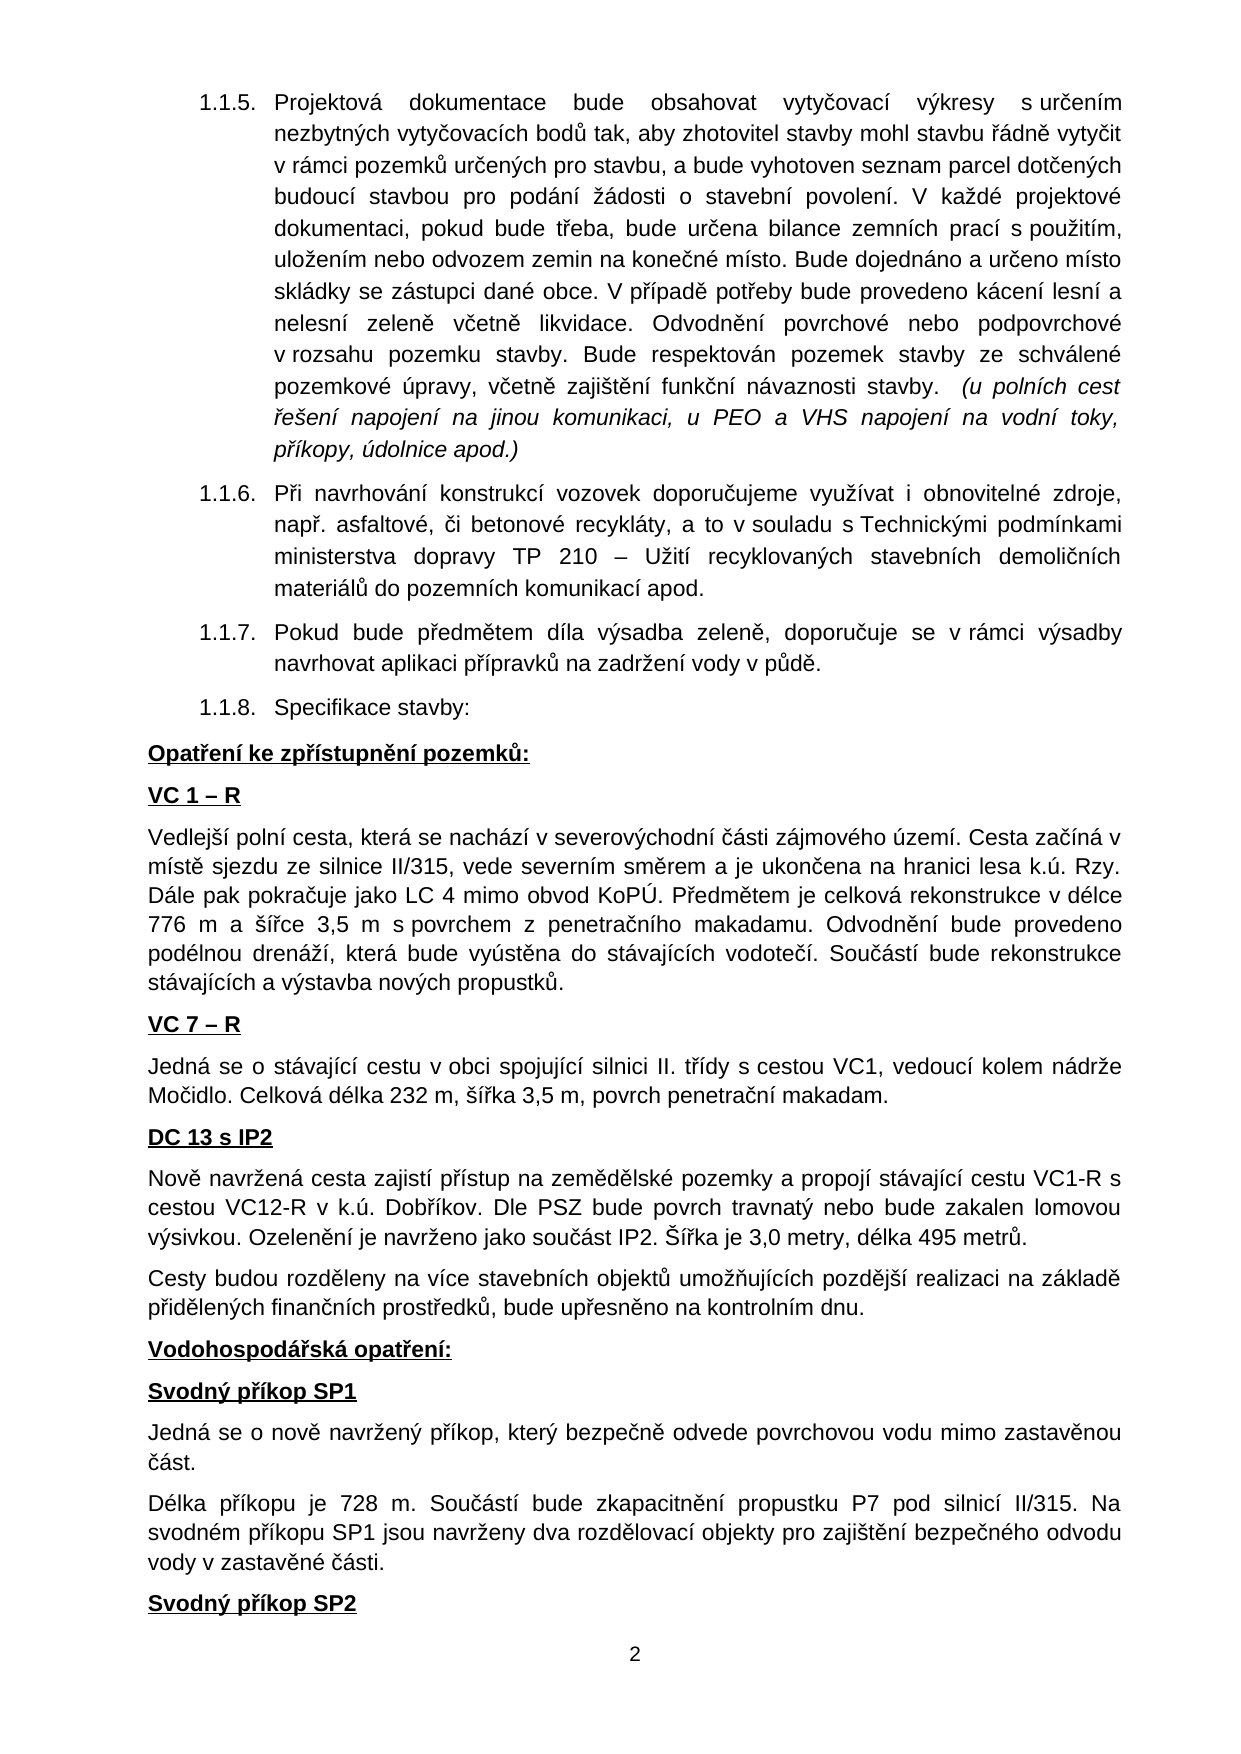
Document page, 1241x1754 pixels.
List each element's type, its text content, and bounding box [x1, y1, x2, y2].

text Jedná se o stávající cestu v obci spojující silnici II. třídy s cestou VC1, vedoucí kolem nádrže Močidlo. Celková délka 232 m, šířka 3,5 m, povrch penetrační makadam. [148, 1051, 1122, 1109]
list Pokud bude předmětem díla výsadba zeleně, doporučuje se v rámci výsadby navrhovat aplikaci přípravků na zadržení vody v půdě. [199, 619, 1122, 677]
text VC 7 – R [148, 1009, 1122, 1038]
text Jedná se o nově navržený příkop, který bezpečně odvede povrchovou vodu mimo zastavěnou část. [148, 1417, 1122, 1476]
text Svodný příkop SP2 [148, 1588, 1122, 1617]
text Cesty budou rozděleny na více stavebních objektů umožňujících pozdější realizaci na základě přidělených finančních prostředků, bude upřesněno na kontrolním dnu. [148, 1263, 1122, 1322]
text Vedlejší polní cesta, která se nachází v severovýchodní části zájmového území. Cesta začíná v místě sjezdu ze silnice II/315, vede severním směrem a je ukončena na hranici lesa k.ú. Rzy. Dále pak pokračuje jako LC 4 mimo obvod KoPÚ. Předmětem je celková rekonstrukce v délce 776 m a šířce 3,5 m s povrchem z penetračního makadamu. Odvodnění bude provedeno podélnou drenáží, která bude vyústěna do stávajících vodotečí. Součástí bude rekonstrukce stávajících a výstavba nových propustků. [148, 822, 1122, 997]
text Vodohospodářská opatření: [148, 1334, 1122, 1363]
text Svodný příkop SP1 [148, 1376, 1122, 1405]
text Opatření ke zpřístupnění pozemků: [148, 738, 1122, 767]
list Specifikace stavby: [199, 694, 1122, 721]
list Při navrhování konstrukcí vozovek doporučujeme využívat i obnovitelné zdroje, např. asfaltové, či betonové recykláty, a to v souladu s Technickými podmínkami ministerstva dopravy TP 210 – Užití recyklovaných stavebních demoličních materiálů do pozemních komunikací apod. [199, 480, 1122, 601]
list Projektová dokumentace bude obsahovat vytyčovací výkresy s určením nezbytných vytyčovacích bodů tak, aby zhotovitel stavby mohl stavbu řádně vytyčit v rámci pozemků určených pro stavbu, a bude vyhotoven seznam parcel dotčených budoucí stavbou pro podání žádosti o stavební povolení. V každé projektové dokumentaci, pokud bude třeba, bude určena bilance zemních prací s použitím, uložením nebo odvozem zemin na konečné místo. Bude dojednáno a určeno místo skládky se zástupci dané obce. V případě potřeby bude provedeno kácení lesní a nelesní zeleně včetně likvidace. Odvodnění povrchové nebo podpovrchové v rozsahu pozemku stavby. Bude respektován pozemek stavby ze schválené pozemkové úpravy, včetně zajištění funkční návaznosti stavby. (u polních cest řešení napojení na jinou komunikaci, u PEO a VHS napojení na vodní toky, příkopy, údolnice apod.) [199, 89, 1122, 462]
text VC 1 – R [148, 780, 1122, 809]
text Délka příkopu je 728 m. Součástí bude zkapacitnění propustku P7 pod silnicí II/315. Na svodném příkopu SP1 jsou navrženy dva rozdělovací objekty pro zajištění bezpečného odvodu vody v zastavěné části. [148, 1488, 1122, 1576]
text DC 13 s IP2 [148, 1122, 1122, 1151]
text Nově navržená cesta zajistí přístup na zemědělské pozemky a propojí stávající cestu VC1-R s cestou VC12-R v k.ú. Dobříkov. Dle PSZ bude povrch travnatý nebo bude zakalen lomovou výsivkou. Ozelenění je navrženo jako součást IP2. Šířka je 3,0 metry, délka 495 metrů. [148, 1163, 1122, 1251]
